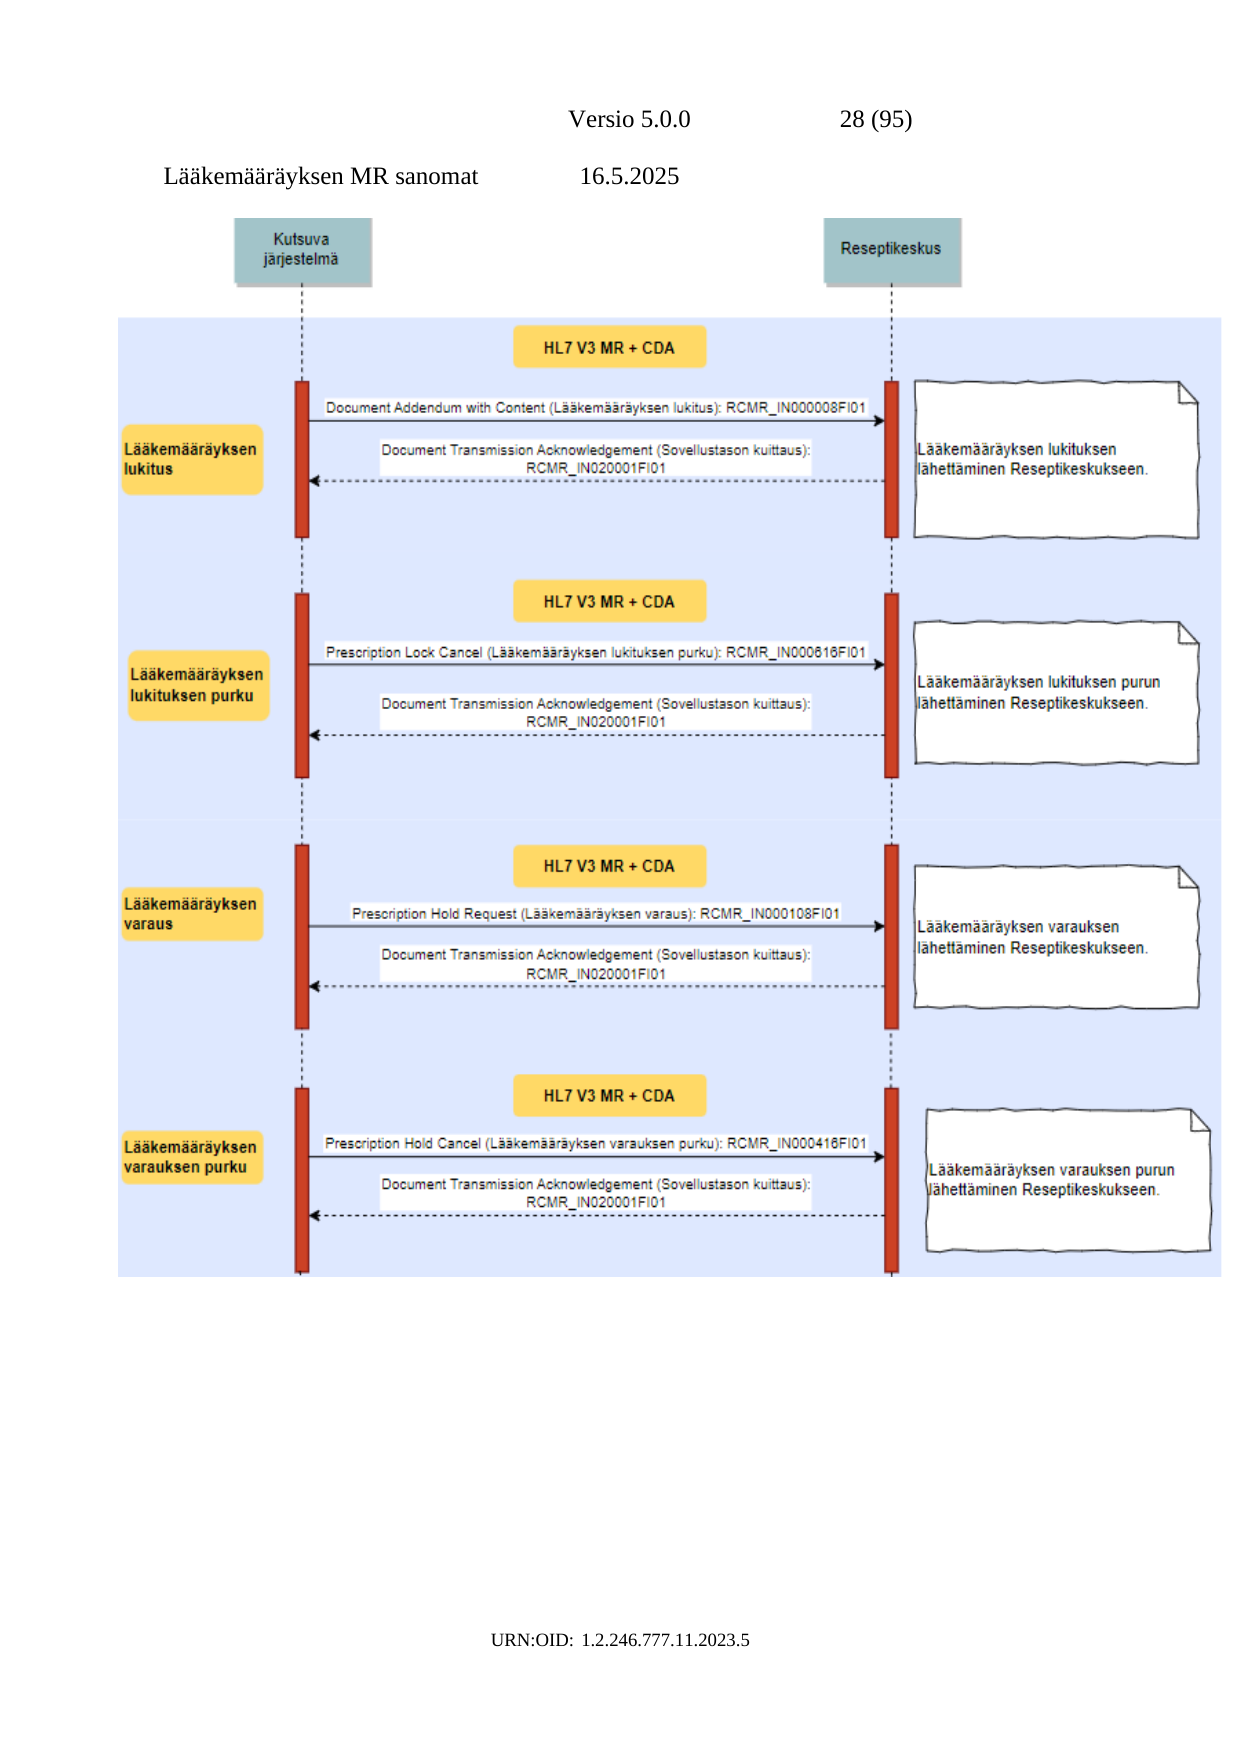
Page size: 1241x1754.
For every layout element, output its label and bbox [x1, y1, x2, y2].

picture [118, 218, 1222, 1277]
